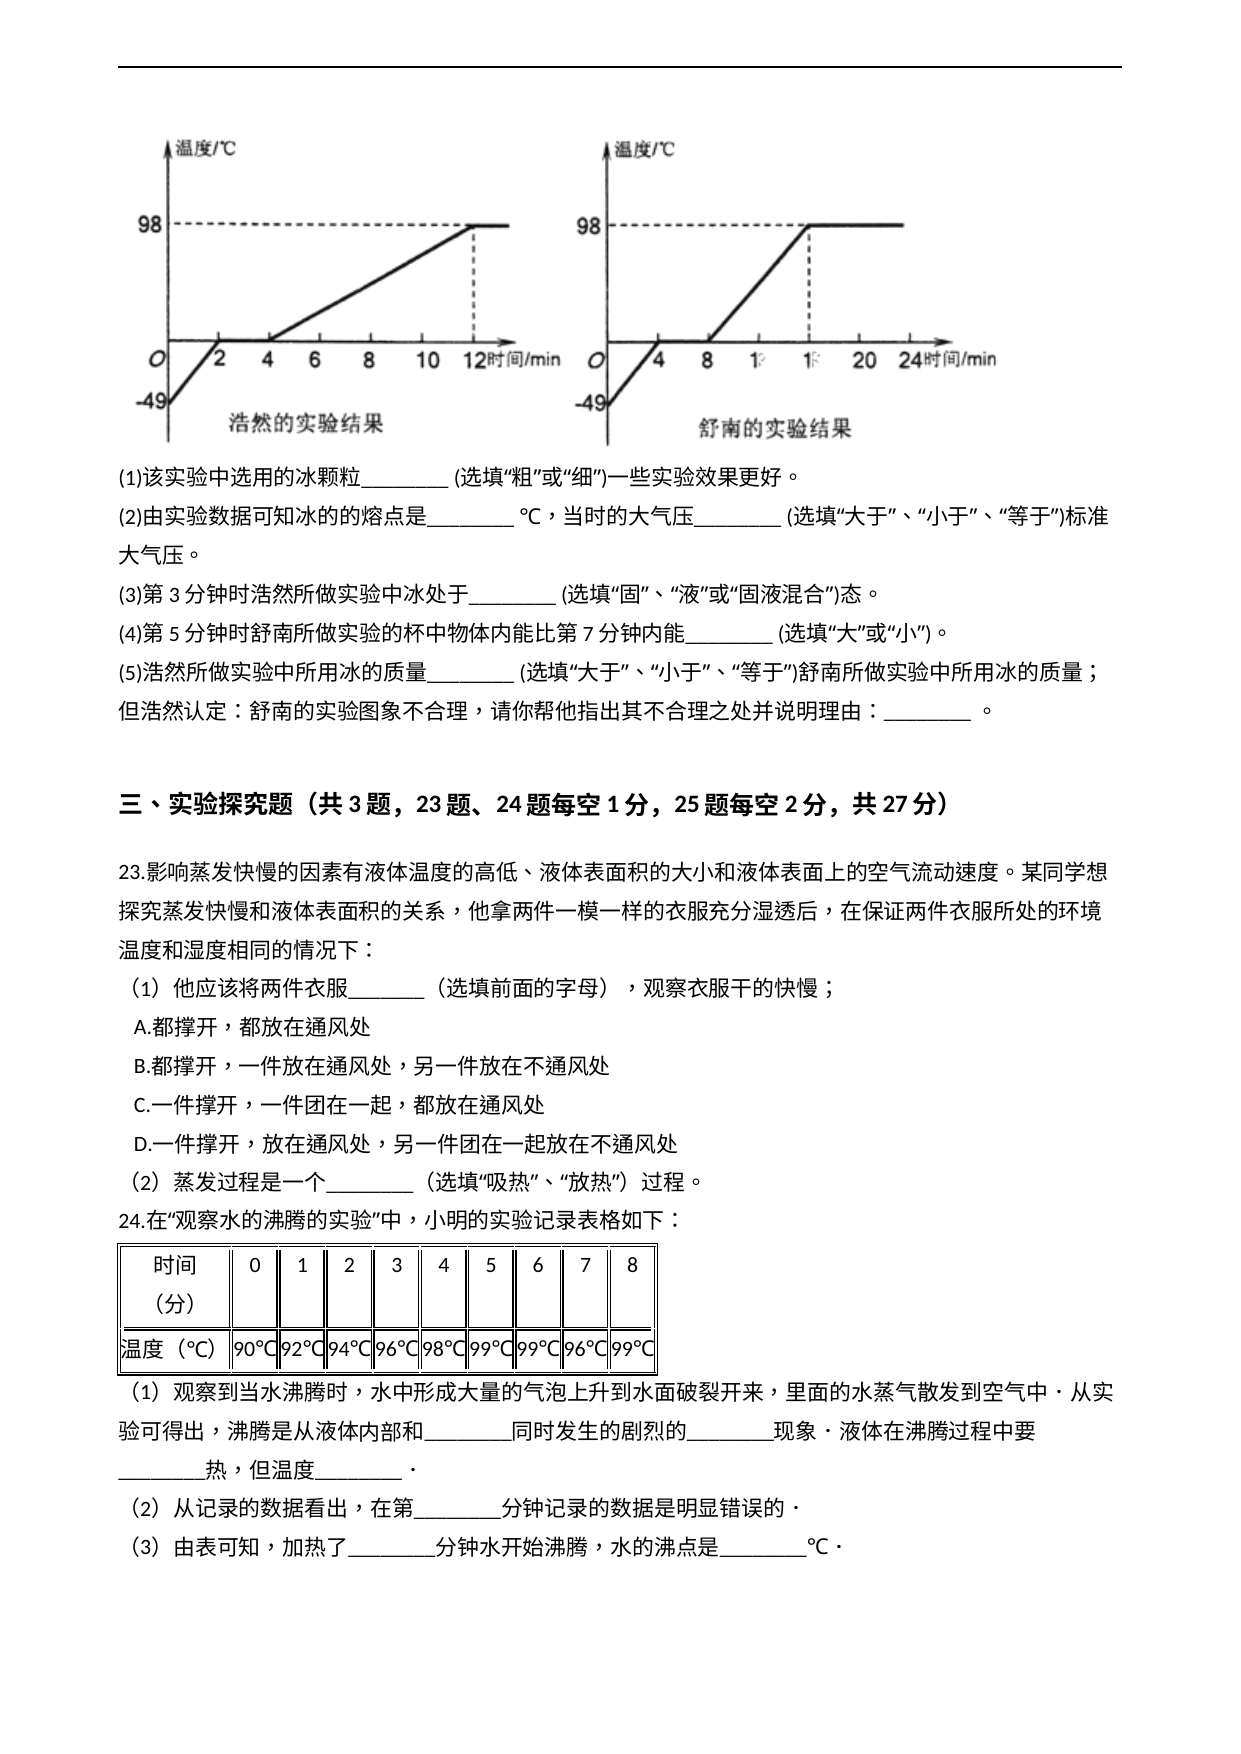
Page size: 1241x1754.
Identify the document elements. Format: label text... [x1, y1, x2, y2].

table_cell 温度（℃） [119, 1326, 231, 1371]
text （1）观察到当水沸腾时，水中形成大量的气泡上升到水面破裂开来，里面的水蒸气散发到空气中．从实验可得出，沸腾是从液体内部和________同时发生的剧烈的________现象．液体在沸腾过程中要________热，但温度________． [118, 1376, 1122, 1486]
table_header 6 [515, 1244, 562, 1326]
text 23.影响蒸发快慢的因素有液体温度的高低、液体表面积的大小和液体表面上的空气流动速度。某同学想探究蒸发快慢和液体表面积的关系，他拿两件一模一样的衣服充分湿透后，在保证两件衣服所处的环境温度和湿度相同的情况下： [118, 856, 1122, 966]
table_cell 99℃ [515, 1326, 562, 1371]
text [118, 129, 1122, 727]
table_cell 96℃ [562, 1326, 609, 1371]
table_cell 99℃ [609, 1326, 656, 1371]
text 24.在“观察水的沸腾的实验”中，小明的实验记录表格如下： [118, 1204, 1122, 1237]
text （1）他应该将两件衣服_______（选填前面的字母），观察衣服干的快慢； [118, 972, 1122, 1004]
text 三、实验探究题（共3题，23题、24题每空1分，25题每空2分，共27分） [118, 771, 1122, 836]
table_header 5 [467, 1247, 514, 1326]
table_cell 94℃ [326, 1326, 373, 1371]
table_header 2 [326, 1244, 373, 1326]
text A.都撑开，都放在通风处 B.都撑开，一件放在通风处，另一件放在不通风处 C.一件撑开，一件团在一起，都放在通风处 D.一件撑开，放在通风处，另一件团在一起放在不通风处 [134, 1010, 1122, 1160]
table_header 7 [562, 1244, 609, 1326]
picture [118, 129, 1013, 451]
table_header 0 [231, 1247, 278, 1326]
table_cell 96℃ [373, 1326, 420, 1371]
text （3）由表可知，加热了________分钟水开始沸腾，水的沸点是________℃． [118, 1530, 1122, 1563]
table_header 1 [279, 1244, 326, 1326]
table_header 时间（分） [121, 1247, 231, 1326]
text （2）蒸发过程是一个________（选填“吸热”、“放热”）过程。 [118, 1166, 1122, 1198]
table_header 3 [373, 1244, 420, 1326]
table_cell 99℃ [467, 1330, 514, 1371]
table_header 4 [420, 1247, 467, 1326]
table_header 8 [609, 1247, 654, 1326]
text （2）从记录的数据看出，在第________分钟记录的数据是明显错误的． [118, 1492, 1122, 1524]
table_cell 92℃ [279, 1326, 326, 1371]
table_cell 98℃ [420, 1330, 467, 1371]
table_cell 90℃ [231, 1330, 278, 1371]
